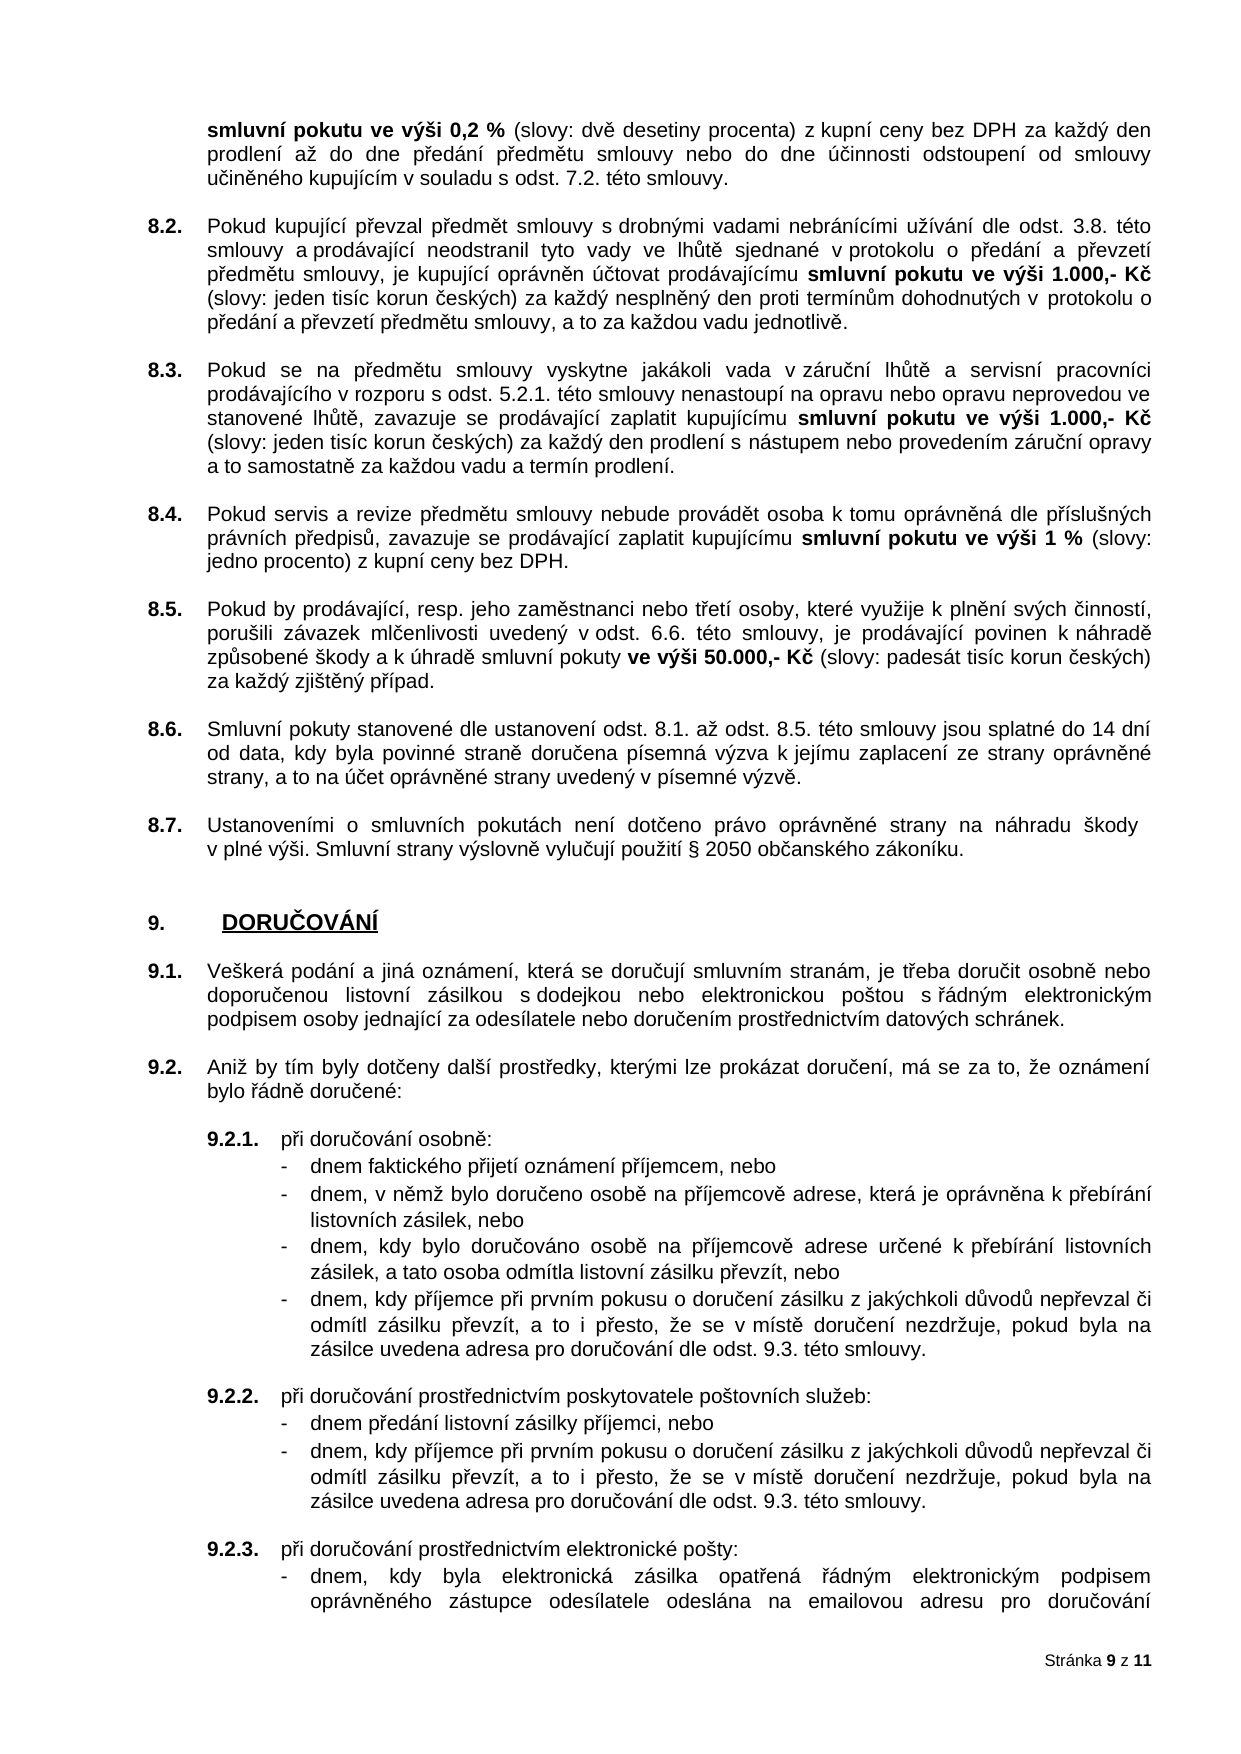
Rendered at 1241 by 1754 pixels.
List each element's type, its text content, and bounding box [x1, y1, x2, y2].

list Veškerá podání a jiná oznámení, která se doručují smluvním stranám, je třeba doručit osobně nebo doporučenou listovní zásilkou s dodejkou nebo elektronickou poštou s řádným elektronickým podpisem osoby jednající za odesílatele nebo doručením prostřednictvím datových schránek. [148, 959, 1152, 1031]
list Ustanoveními o smluvních pokutách není dotčeno právo oprávněné strany na náhradu škody v plné výši. Smluvní strany výslovně vylučují použití § 2050 občanského zákoníku. [148, 813, 1152, 861]
list dnem, kdy bylo doručováno osobě na příjemcově adrese určené k přebírání listovních zásilek, a tato osoba odmítla listovní zásilku převzít, nebo [281, 1232, 1152, 1284]
list Pokud se na předmětu smlouvy vyskytne jakákoli vada v záruční lhůtě a servisní pracovníci prodávajícího v rozporu s odst. 5.2.1. této smlouvy nenastoupí na opravu nebo opravu neprovedou ve stanovené lhůtě, zavazuje se prodávající zaplatit kupujícímu smluvní pokutu ve výši 1.000,- Kč (slovy: jeden tisíc korun českých) za každý den prodlení s nástupem nebo provedením záruční opravy a to samostatně za každou vadu a termín prodlení. [148, 358, 1152, 477]
list dnem, kdy příjemce při prvním pokusu o doručení zásilku z jakýchkoli důvodů nepřevzal či odmítl zásilku převzít, a to i přesto, že se v místě doručení nezdržuje, pokud byla na zásilce uvedena adresa pro doručování dle odst. 9.3. této smlouvy. [281, 1284, 1152, 1360]
list dnem, v němž bylo doručeno osobě na příjemcově adrese, která je oprávněna k přebírání listovních zásilek, nebo [281, 1179, 1152, 1232]
list Pokud by prodávající, resp. jeho zaměstnanci nebo třetí osoby, které využije k plnění svých činností, porušili závazek mlčenlivosti uvedený v odst. 6.6. této smlouvy, je prodávající povinen k náhradě způsobené škody a k úhradě smluvní pokuty ve výši 50.000,- Kč (slovy: padesát tisíc korun českých) za každý zjištěný případ. [148, 597, 1152, 693]
list dnem faktického přijetí oznámení příjemcem, nebo [281, 1151, 1152, 1179]
list Pokud servis a revize předmětu smlouvy nebude provádět osoba k tomu oprávněná dle příslušných právních předpisů, zavazuje se prodávající zaplatit kupujícímu smluvní pokutu ve výši 1 % (slovy: jedno procento) z kupní ceny bez DPH. [148, 501, 1152, 573]
list dnem, kdy příjemce při prvním pokusu o doručení zásilku z jakýchkoli důvodů nepřevzal či odmítl zásilku převzít, a to i přesto, že se v místě doručení nezdržuje, pokud byla na zásilce uvedena adresa pro doručování dle odst. 9.3. této smlouvy. [281, 1437, 1152, 1513]
list Smluvní pokuty stanovené dle ustanovení odst. 8.1. až odst. 8.5. této smlouvy jsou splatné do 14 dní od data, kdy byla povinné straně doručena písemná výzva k jejímu zaplacení ze strany oprávněné strany, a to na účet oprávněné strany uvedený v písemné výzvě. [148, 717, 1152, 789]
list dnem předání listovní zásilky příjemci, nebo [281, 1408, 1152, 1437]
text 9. DORUČOVÁNÍ [148, 909, 1152, 935]
subtitle při doručování prostřednictvím poskytovatele poštovních služeb: [207, 1384, 1152, 1408]
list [148, 118, 1152, 190]
subtitle při doručování prostřednictvím elektronické pošty: [207, 1537, 1152, 1561]
subtitle při doručování osobně: [207, 1127, 1152, 1151]
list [281, 1561, 1152, 1613]
list Pokud kupující převzal předmět smlouvy s drobnými vadami nebránícími užívání dle odst. 3.8. této smlouvy a prodávající neodstranil tyto vady ve lhůtě sjednané v protokolu o předání a převzetí předmětu smlouvy, je kupující oprávněn účtovat prodávajícímu smluvní pokutu ve výši 1.000,- Kč (slovy: jeden tisíc korun českých) za každý nesplněný den proti termínům dohodnutých v protokolu o předání a převzetí předmětu smlouvy, a to za každou vadu jednotlivě. [148, 214, 1152, 334]
list Aniž by tím byly dotčeny další prostředky, kterými lze prokázat doručení, má se za to, že oznámení bylo řádně doručené: [148, 1055, 1152, 1103]
